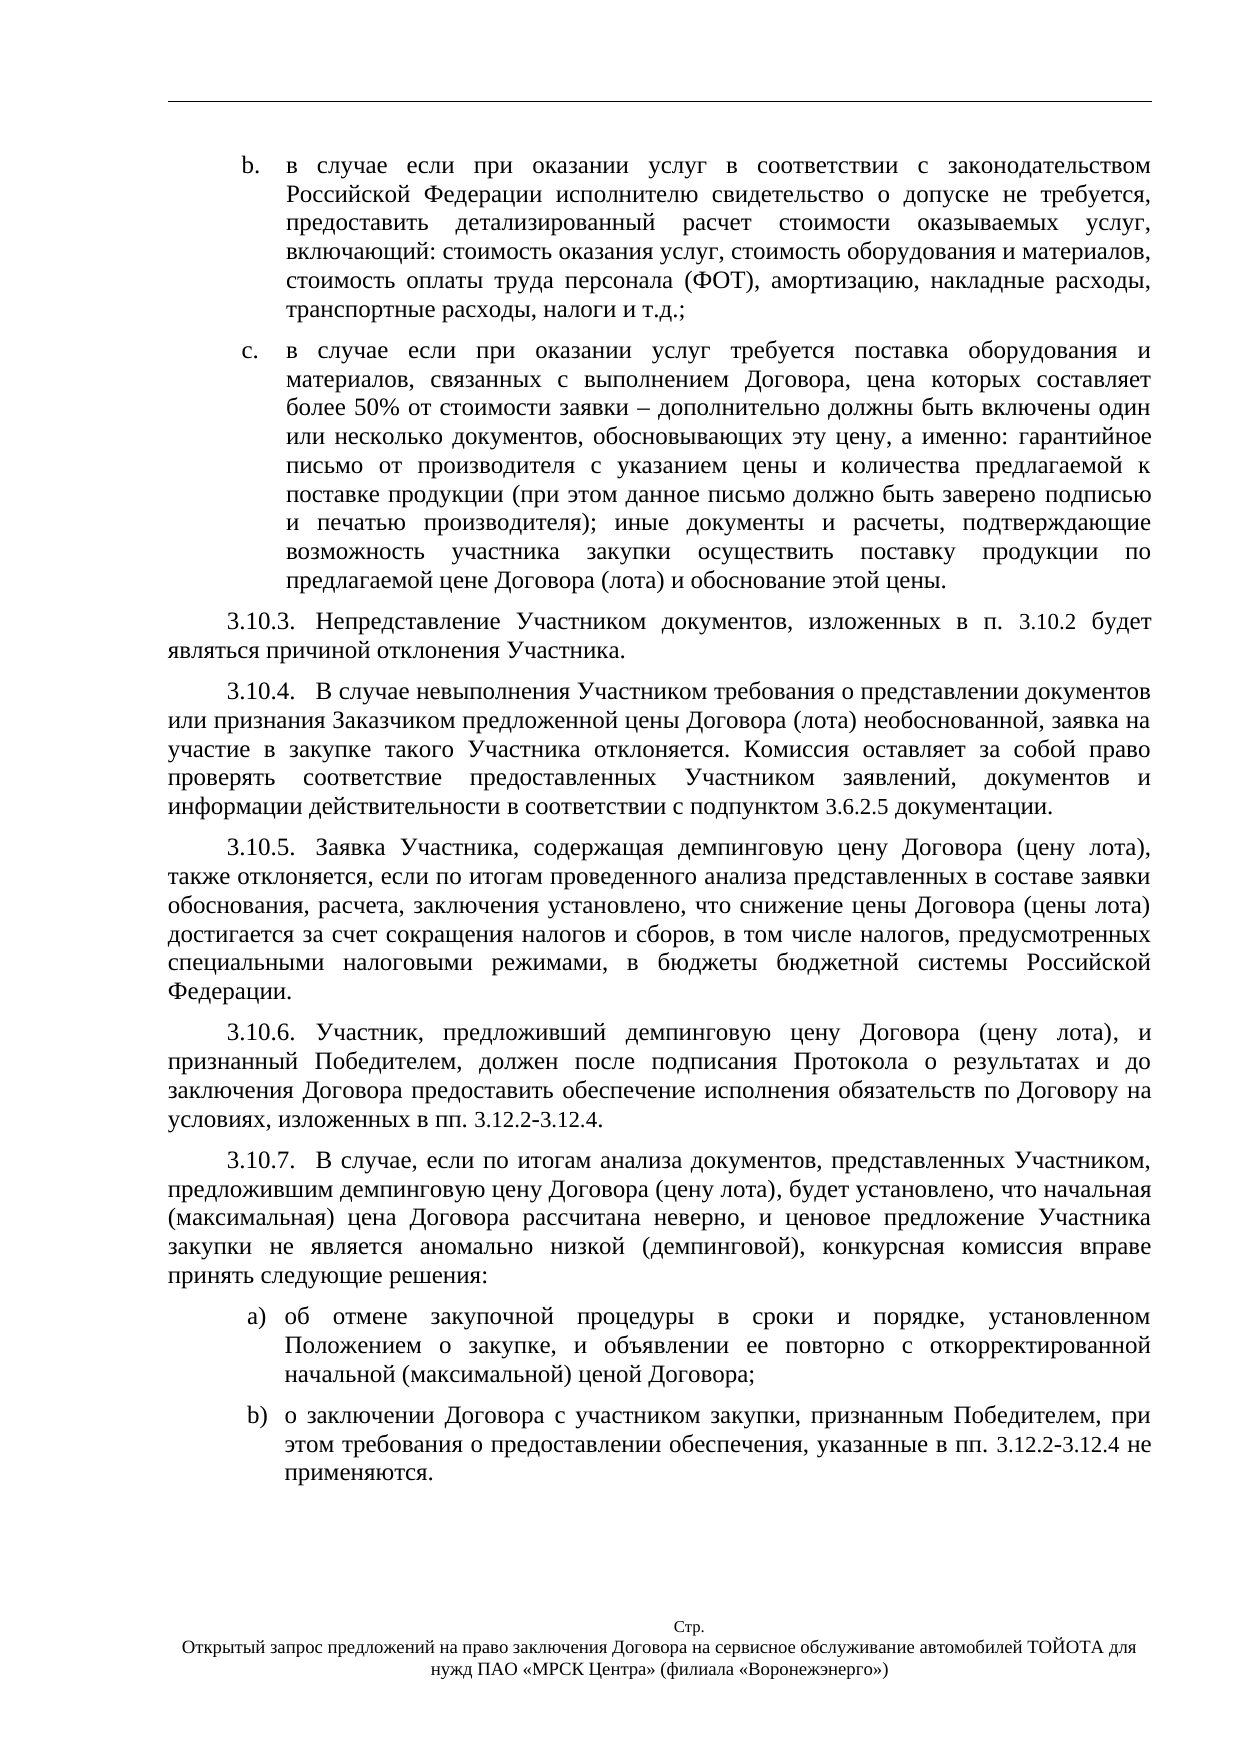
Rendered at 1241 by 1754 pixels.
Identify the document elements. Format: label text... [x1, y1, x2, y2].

list в случае если при оказании услуг в соответствии с законодательством Российской Федерации исполнителю свидетельство о допуске не требуется, предоставить детализированный расчет стоимости оказываемых услуг, включающий: стоимость оказания услуг, стоимость оборудования и материалов, стоимость оплаты труда персонала (ФОТ), амортизацию, накладные расходы, транспортные расходы, налоги и т.д.; [241, 150, 1152, 322]
list в случае если при оказании услуг требуется поставка оборудования и материалов, связанных с выполнением Договора, цена которых составляет более 50% от стоимости заявки – дополнительно должны быть включены один или несколько документов, обосновывающих эту цену, а именно: гарантийное письмо от производителя с указанием цены и количества предлагаемой к поставке продукции (при этом данное письмо должно быть заверено подписью и печатью производителя); иные документы и расчеты, подтверждающие возможность участника закупки осуществить поставку продукции по предлагаемой цене Договора (лота) и обоснование этой цены. [241, 335, 1152, 594]
list В случае, если по итогам анализа документов, представленных Участником, предложившим демпинговую цену Договора (цену лота), будет установлено, что начальная (максимальная) цена Договора рассчитана неверно, и ценовое предложение Участника закупки не является аномально низкой (демпинговой), конкурсная комиссия вправе принять следующие решения: [168, 1145, 1152, 1289]
list Непредставление Участником документов, изложенных в п. 3.10.2 будет являться причиной отклонения Участника. [168, 606, 1152, 664]
list Участник, предложивший демпинговую цену Договора (цену лота), и признанный Победителем, должен после подписания Протокола о результатах и до заключения Договора предоставить обеспечение исполнения обязательств по Договору на условиях, изложенных в пп. 3.12.2-3.12.4. [168, 1017, 1152, 1132]
list об отмене закупочной процедуры в сроки и порядке, установленном Положением о закупке, и объявлении ее повторно с откорректированной начальной (максимальной) ценой Договора; [247, 1301, 1152, 1387]
list о заключении Договора с участником закупки, признанным Победителем, при этом требования о предоставлении обеспечения, указанные в пп. 3.12.2-3.12.4 не применяются. [247, 1400, 1152, 1486]
list Заявка Участника, содержащая демпинговую цену Договора (цену лота), также отклоняется, если по итогам проведенного анализа представленных в составе заявки обоснования, расчета, заключения установлено, что снижение цены Договора (цены лота) достигается за счет сокращения налогов и сборов, в том числе налогов, предусмотренных специальными налоговыми режимами, в бюджеты бюджетной системы Российской Федерации. [168, 832, 1152, 1005]
list В случае невыполнения Участником требования о представлении документов или признания Заказчиком предложенной цены Договора (лота) необоснованной, заявка на участие в закупке такого Участника отклоняется. Комиссия оставляет за собой право проверять соответствие предоставленных Участником заявлений, документов и информации действительности в соответствии с подпунктом 3.6.2.5 документации. [168, 676, 1152, 820]
